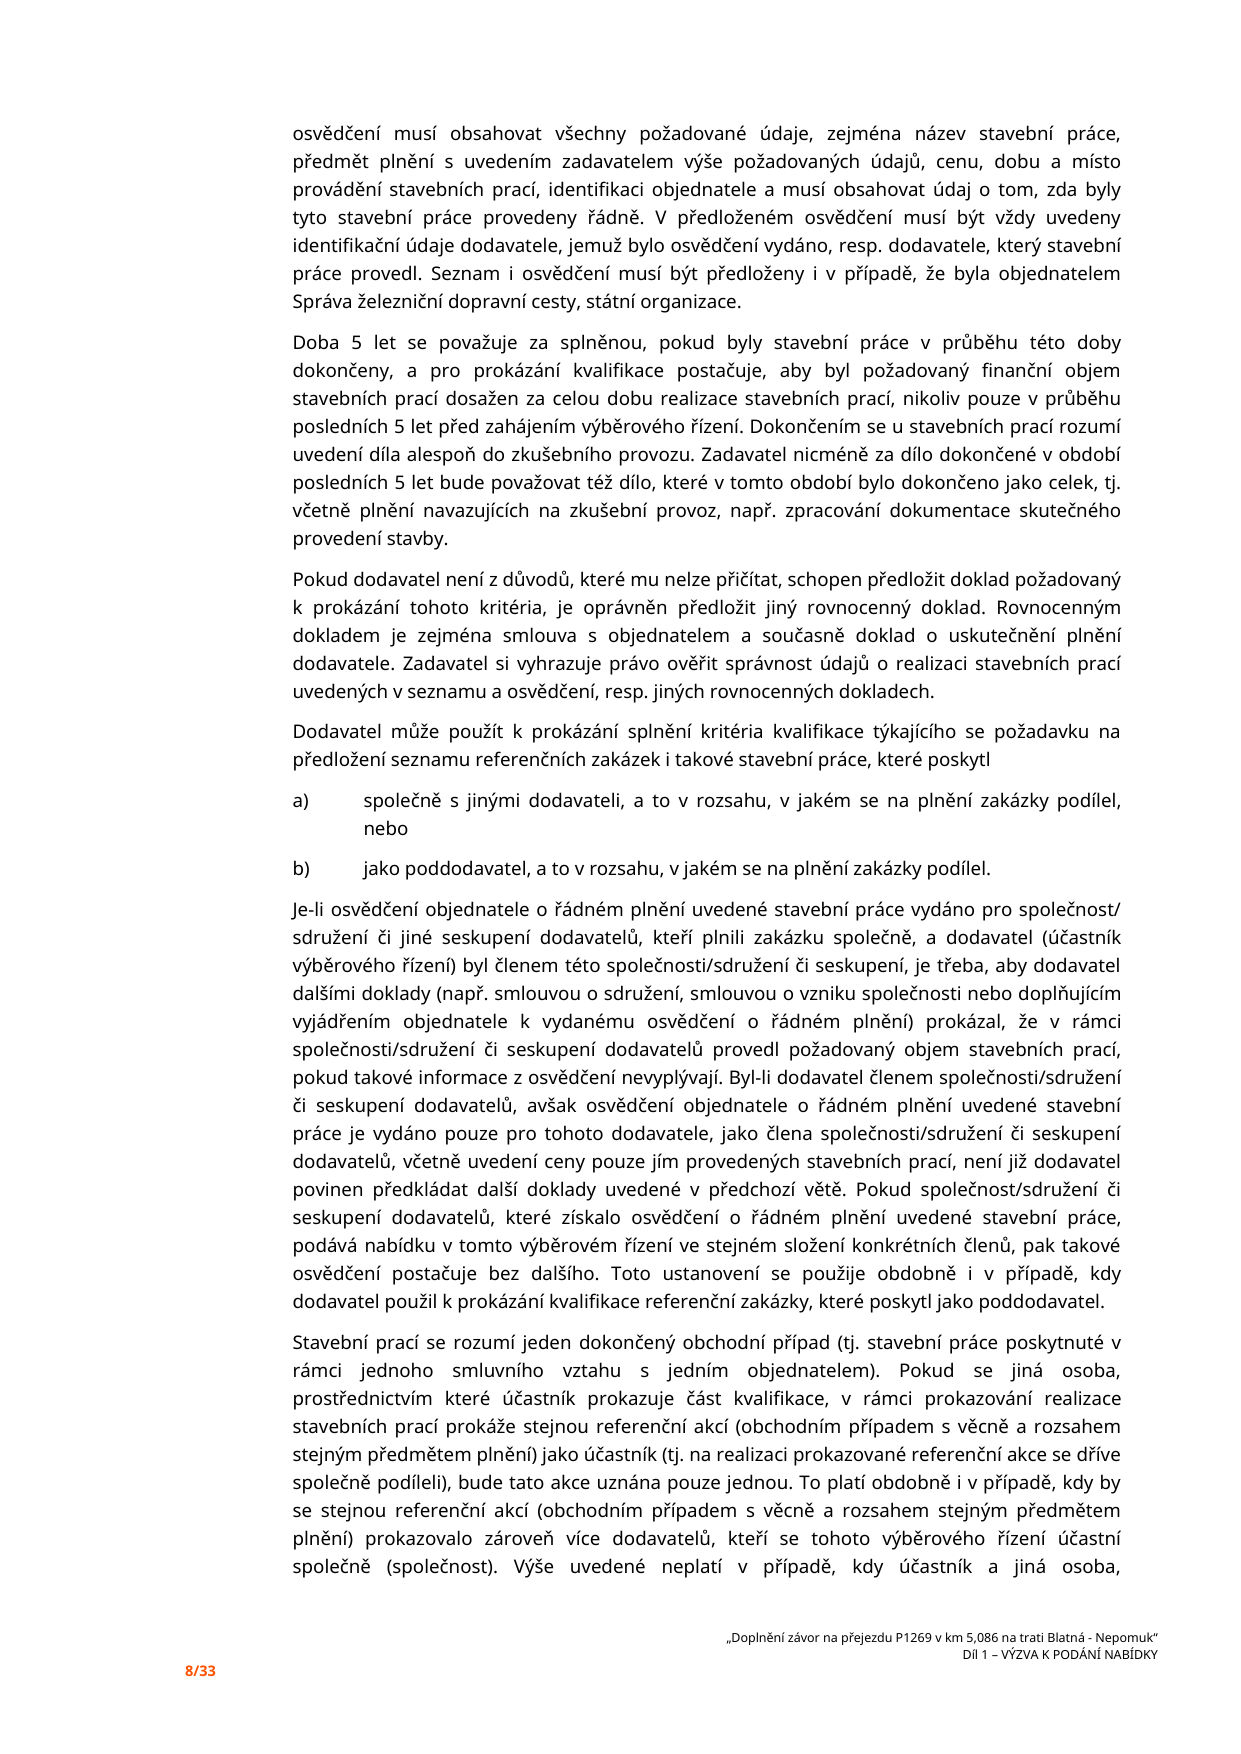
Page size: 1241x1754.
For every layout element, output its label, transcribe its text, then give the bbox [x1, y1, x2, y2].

text b) jako poddodavatel, a to v rozsahu, v jakém se na plnění zakázky podílel. [292, 856, 1122, 881]
text Pokud dodavatel není z důvodů, které mu nelze přičítat, schopen předložit doklad požadovaný k prokázání tohoto kritéria, je oprávněn předložit jiný rovnocenný doklad. Rovnocenným dokladem je zejména smlouva s objednatelem a současně doklad o uskutečnění plnění dodavatele. Zadavatel si vyhrazuje právo ověřit správnost údajů o realizaci stavebních prací uvedených v seznamu a osvědčení, resp. jiných rovnocenných dokladech. [292, 566, 1122, 703]
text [292, 121, 1122, 314]
text Doba 5 let se považuje za splněnou, pokud byly stavební práce v průběhu této doby dokončeny, a pro prokázání kvalifikace postačuje, aby byl požadovaný finanční objem stavebních prací dosažen za celou dobu realizace stavebních prací, nikoliv pouze v průběhu posledních 5 let před zahájením výběrového řízení. Dokončením se u stavebních prací rozumí uvedení díla alespoň do zkušebního provozu. Zadavatel nicméně za dílo dokončené v období posledních 5 let bude považovat též dílo, které v tomto období bylo dokončeno jako celek, tj. včetně plnění navazujících na zkušební provoz, např. zpracování dokumentace skutečného provedení stavby. [292, 329, 1122, 551]
text Dodavatel může použít k prokázání splnění kritéria kvalifikace týkajícího se požadavku na předložení seznamu referenčních zakázek i takové stavební práce, které poskytl [292, 718, 1122, 772]
text a) společně s jinými dodavateli, a to v rozsahu, v jakém se na plnění zakázky podílel, nebo [292, 787, 1122, 841]
text Je-li osvědčení objednatele o řádném plnění uvedené stavební práce vydáno pro společnost/ sdružení či jiné seskupení dodavatelů, kteří plnili zakázku společně, a dodavatel (účastník výběrového řízení) byl členem této společnosti/sdružení či seskupení, je třeba, aby dodavatel dalšími doklady (např. smlouvou o sdružení, smlouvou o vzniku společnosti nebo doplňujícím vyjádřením objednatele k vydanému osvědčení o řádném plnění) prokázal, že v rámci společnosti/sdružení či seskupení dodavatelů provedl požadovaný objem stavebních prací, pokud takové informace z osvědčení nevyplývají. Byl-li dodavatel členem společnosti/sdružení či seskupení dodavatelů, avšak osvědčení objednatele o řádném plnění uvedené stavební práce je vydáno pouze pro tohoto dodavatele, jako člena společnosti/sdružení či seskupení dodavatelů, včetně uvedení ceny pouze jím provedených stavebních prací, není již dodavatel povinen předkládat další doklady uvedené v předchozí větě. Pokud společnost/sdružení či seskupení dodavatelů, které získalo osvědčení o řádném plnění uvedené stavební práce, podává nabídku v tomto výběrovém řízení ve stejném složení konkrétních členů, pak takové osvědčení postačuje bez dalšího. Toto ustanovení se použije obdobně i v případě, kdy dodavatel použil k prokázání kvalifikace referenční zakázky, které poskytl jako poddodavatel. [292, 896, 1122, 1314]
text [292, 1329, 1122, 1579]
